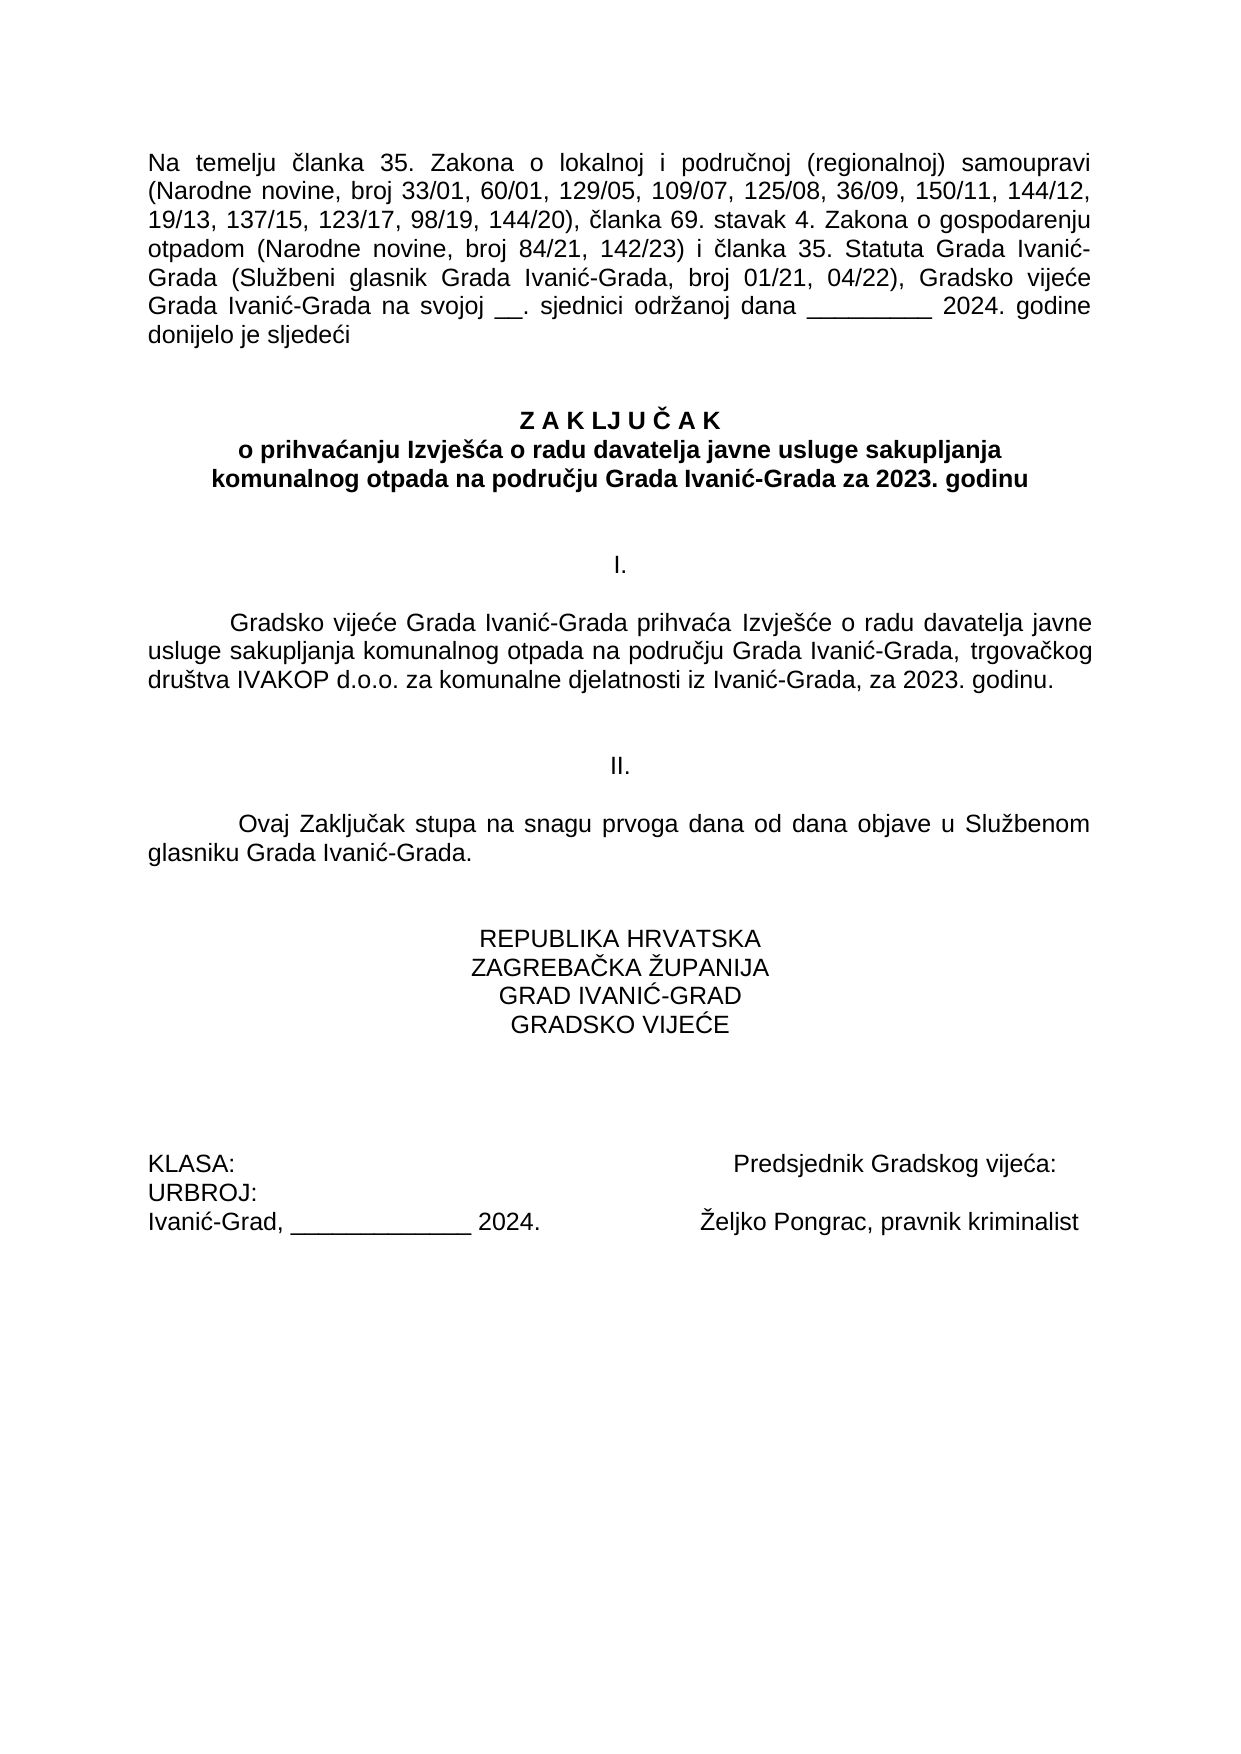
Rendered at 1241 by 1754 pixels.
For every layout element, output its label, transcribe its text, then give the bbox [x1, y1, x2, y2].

text o prihvaćanju Izvješća o radu davatelja javne usluge sakupljanja [148, 435, 1093, 464]
text Ivanić-Grad, _____________ 2024. Željko Pongrac, pravnik kriminalist [148, 1207, 1093, 1236]
text Ovaj Zaključak stupa na snagu prvoga dana od dana objave u Službenom glasniku Grada Ivanić-Grada. [148, 809, 1093, 866]
text GRADSKO VIJEĆE [148, 1010, 1093, 1039]
text II. [148, 751, 1093, 780]
text komunalnog otpada na području Grada Ivanić-Grada za 2023. godinu [148, 464, 1093, 493]
text GRAD IVANIĆ-GRAD [148, 981, 1093, 1010]
text KLASA: Predsjednik Gradskog vijeća: [148, 1149, 1093, 1178]
text I. [148, 550, 1093, 579]
text URBROJ: [148, 1178, 1093, 1207]
text REPUBLIKA HRVATSKA [148, 924, 1093, 953]
text Z A K LJ U Č A K [148, 406, 1093, 435]
text Gradsko vijeće Grada Ivanić-Grada prihvaća Izvješće o radu davatelja javne usluge sakupljanja komunalnog otpada na području Grada Ivanić-Grada, trgovačkog društva IVAKOP d.o.o. za komunalne djelatnosti iz Ivanić-Grada, za 2023. godinu. [148, 608, 1093, 694]
text ZAGREBAČKA ŽUPANIJA [148, 953, 1093, 981]
text Na temelju članka 35. Zakona o lokalnoj i područnoj (regionalnoj) samoupravi (Narodne novine, broj 33/01, 60/01, 129/05, 109/07, 125/08, 36/09, 150/11, 144/12, 19/13, 137/15, 123/17, 98/19, 144/20), članka 69. stavak 4. Zakona o gospodarenju otpadom (Narodne novine, broj 84/21, 142/23) i članka 35. Statuta Grada Ivanić-Grada (Službeni glasnik Grada Ivanić-Grada, broj 01/21, 04/22), Gradsko vijeće Grada Ivanić-Grada na svojoj __. sjednici održanoj dana _________ 2024. godine donijelo je sljedeći [148, 148, 1093, 349]
